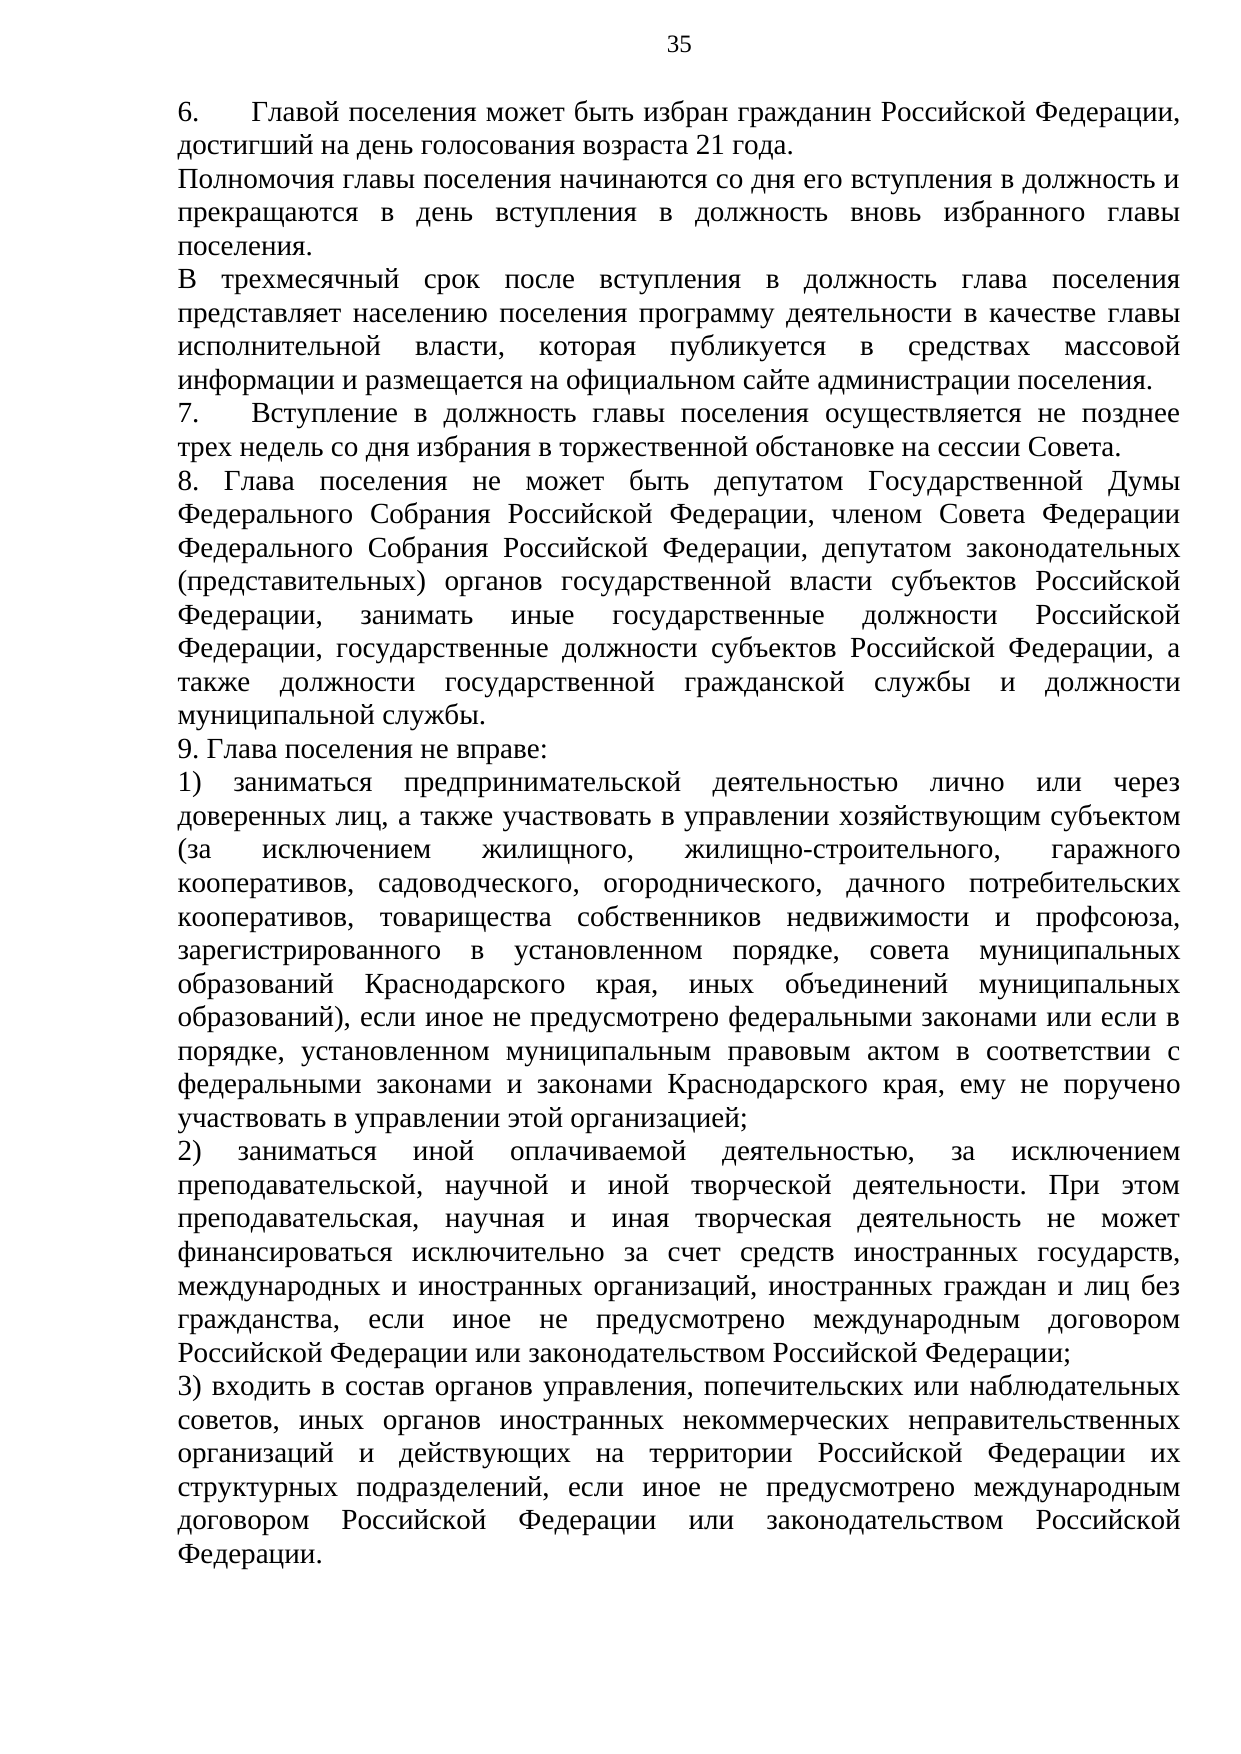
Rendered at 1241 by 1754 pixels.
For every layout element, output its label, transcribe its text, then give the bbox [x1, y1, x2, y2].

text 1) заниматься предпринимательской деятельностью лично или через доверенных лиц, а также участвовать в управлении хозяйствующим субъектом (за исключением жилищного, жилищно-строительного, гаражного кооперативов, садоводческого, огороднического, дачного потребительских кооперативов, товарищества собственников недвижимости и профсоюза, зарегистрированного в установленном порядке, совета муниципальных образований Краснодарского края, иных объединений муниципальных образований), если иное не предусмотрено федеральными законами или если в порядке, установленном муниципальным правовым актом в соответствии с федеральными законами и законами Краснодарского края, ему не поручено участвовать в управлении этой организацией; [177, 764, 1181, 1133]
text 7. Вступление в должность главы поселения осуществляется не позднее трех недель со дня избрания в торжественной обстановке на сессии Совета. [177, 396, 1181, 463]
text Полномочия главы поселения начинаются со дня его вступления в должность и прекращаются в день вступления в должность вновь избранного главы поселения. [177, 161, 1181, 261]
text 9. Глава поселения не вправе: [177, 731, 1181, 764]
text 6. Главой поселения может быть избран гражданин Российской Федерации, достигший на день голосования возраста 21 года. [177, 94, 1181, 161]
text 2) заниматься иной оплачиваемой деятельностью, за исключением преподавательской, научной и иной творческой деятельности. При этом преподавательская, научная и иная творческая деятельность не может финансироваться исключительно за счет средств иностранных государств, международных и иностранных организаций, иностранных граждан и лиц без гражданства, если иное не предусмотрено международным договором Российской Федерации или законодательством Российской Федерации; [177, 1133, 1181, 1368]
text 8. Глава поселения не может быть депутатом Государственной Думы Федерального Собрания Российской Федерации, членом Совета Федерации Федерального Собрания Российской Федерации, депутатом законодательных (представительных) органов государственной власти субъектов Российской Федерации, занимать иные государственные должности Российской Федерации, государственные должности субъектов Российской Федерации, а также должности государственной гражданской службы и должности муниципальной службы. [177, 463, 1181, 731]
text В трехмесячный срок после вступления в должность глава поселения представляет населению поселения программу деятельности в качестве главы исполнительной власти, которая публикуется в средствах массовой информации и размещается на официальном сайте администрации поселения. [177, 261, 1181, 396]
text 3) входить в состав органов управления, попечительских или наблюдательных советов, иных органов иностранных некоммерческих неправительственных организаций и действующих на территории Российской Федерации их структурных подразделений, если иное не предусмотрено международным договором Российской Федерации или законодательством Российской Федерации. [177, 1368, 1181, 1569]
